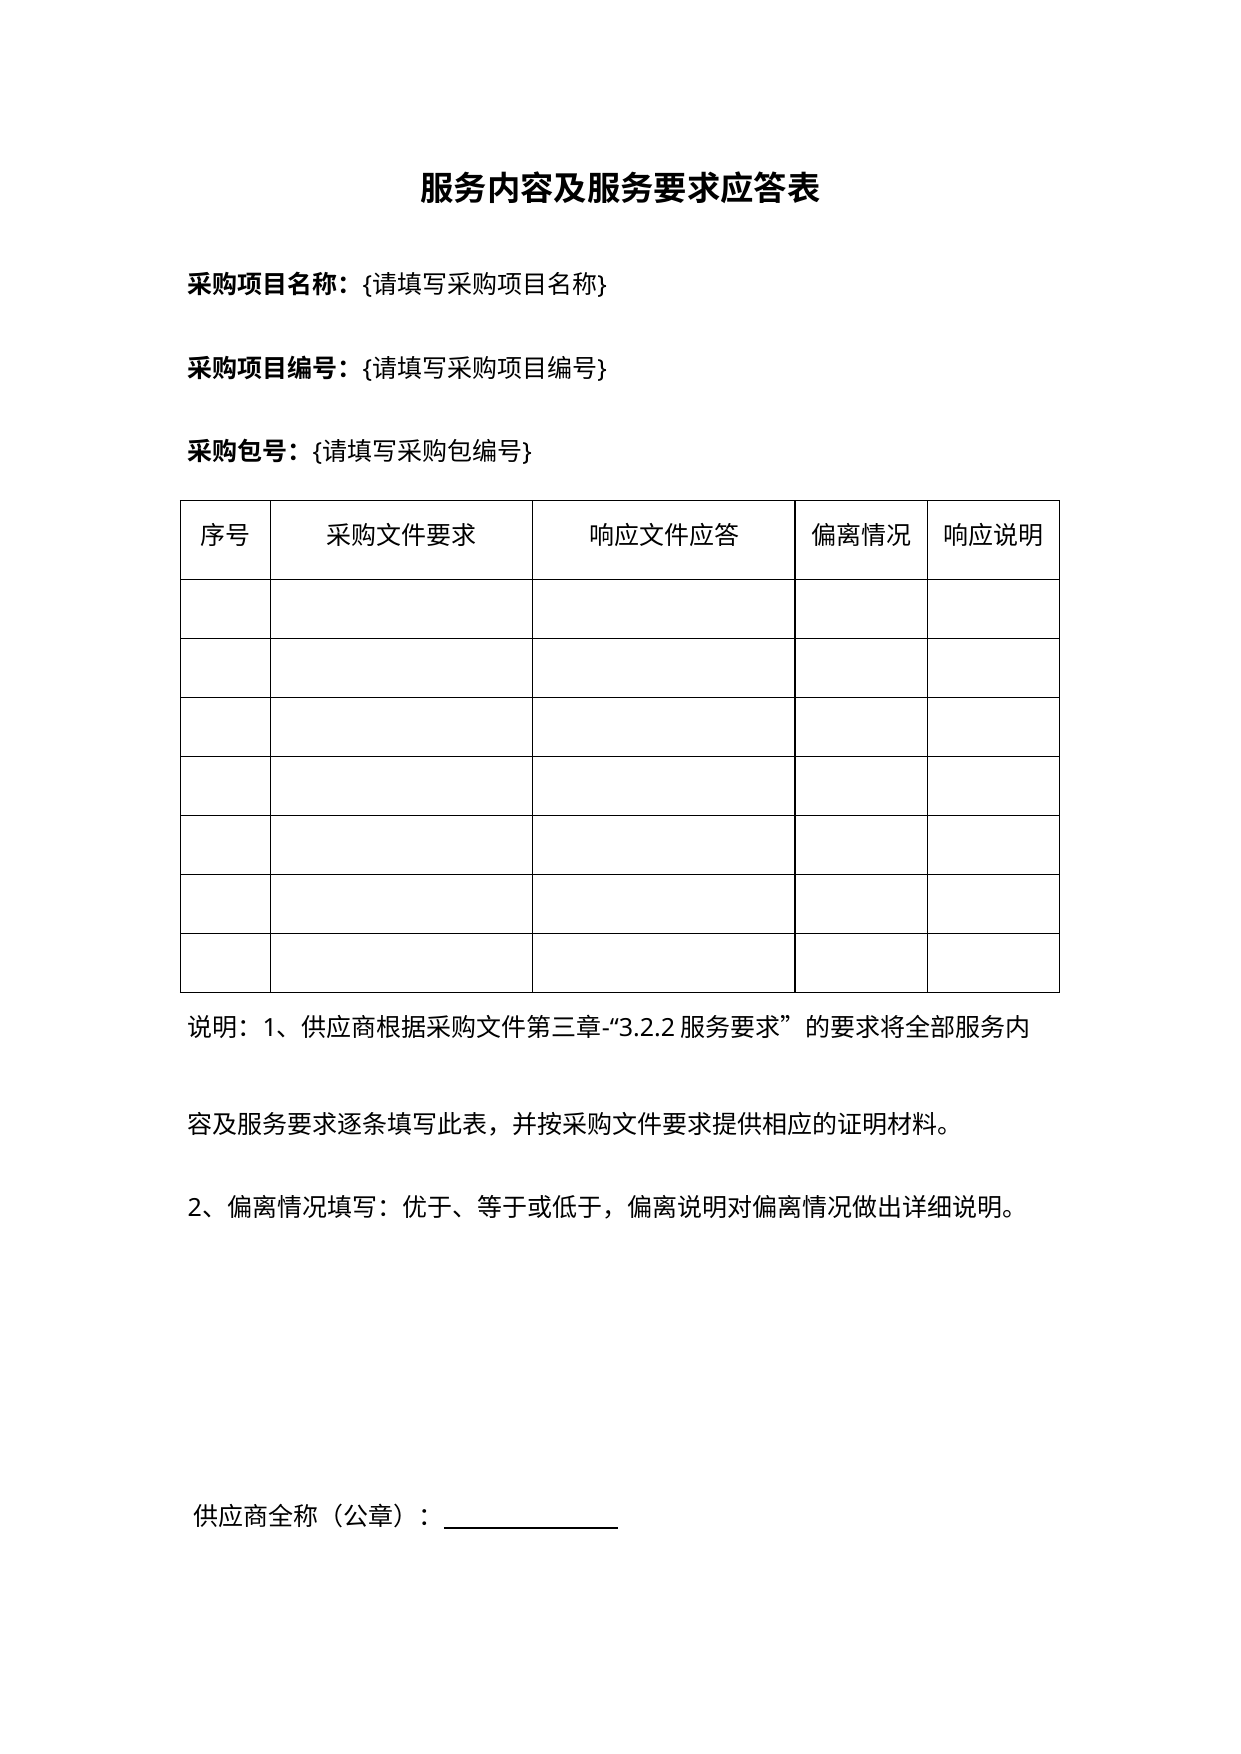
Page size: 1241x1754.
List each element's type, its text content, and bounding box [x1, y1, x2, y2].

table_cell [533, 580, 794, 637]
table_cell [271, 698, 532, 756]
table_cell [271, 757, 532, 815]
table_cell [928, 816, 1059, 874]
text 采购包号：{请填写采购包编号} [187, 417, 1053, 482]
table_cell [181, 639, 270, 697]
text 服务内容及服务要求应答表 [187, 162, 1053, 210]
text 采购项目编号：{请填写采购项目编号} [187, 334, 1053, 399]
table_cell [533, 816, 794, 874]
table_cell [271, 580, 532, 637]
text 2、偏离情况填写：优于、等于或低于，偏离说明对偏离情况做出详细说明。 [187, 1173, 1053, 1238]
text 采购项目名称：{请填写采购项目名称} [187, 251, 1053, 316]
table_cell [796, 875, 927, 933]
table_cell [928, 757, 1059, 815]
table_cell [181, 875, 270, 933]
table_cell [533, 757, 794, 815]
table_cell [796, 934, 927, 992]
table_header 响应文件应答 [533, 501, 794, 578]
text 供应商全称（公章）： [144, 1482, 1053, 1547]
table_cell [181, 580, 270, 637]
table_cell [796, 639, 927, 697]
text 说明：1、供应商根据采购文件第三章-“3.2.2服务要求”的要求将全部服务内容及服务要求逐条填写此表，并按采购文件要求提供相应的证明材料。 [187, 993, 1053, 1155]
table_header 偏离情况 [796, 501, 927, 578]
table_cell [181, 816, 270, 874]
table_cell [181, 757, 270, 815]
table_cell [271, 816, 532, 874]
table_cell [271, 934, 532, 992]
table_header 采购文件要求 [271, 501, 532, 578]
table_header 序号 [181, 501, 270, 578]
table_cell [181, 698, 270, 756]
table_cell [533, 639, 794, 697]
table_cell [928, 698, 1059, 756]
table_cell [796, 580, 927, 637]
table_cell [796, 757, 927, 815]
table_cell [533, 698, 794, 756]
table_cell [928, 580, 1059, 637]
table_cell [533, 934, 794, 992]
table_cell [796, 698, 927, 756]
table_cell [928, 934, 1059, 992]
table_cell [271, 875, 532, 933]
table_cell [796, 816, 927, 874]
table_cell [271, 639, 532, 697]
table_cell [533, 875, 794, 933]
table_header 响应说明 [928, 501, 1059, 578]
table_cell [181, 934, 270, 992]
table_cell [928, 639, 1059, 697]
table_cell [928, 875, 1059, 933]
